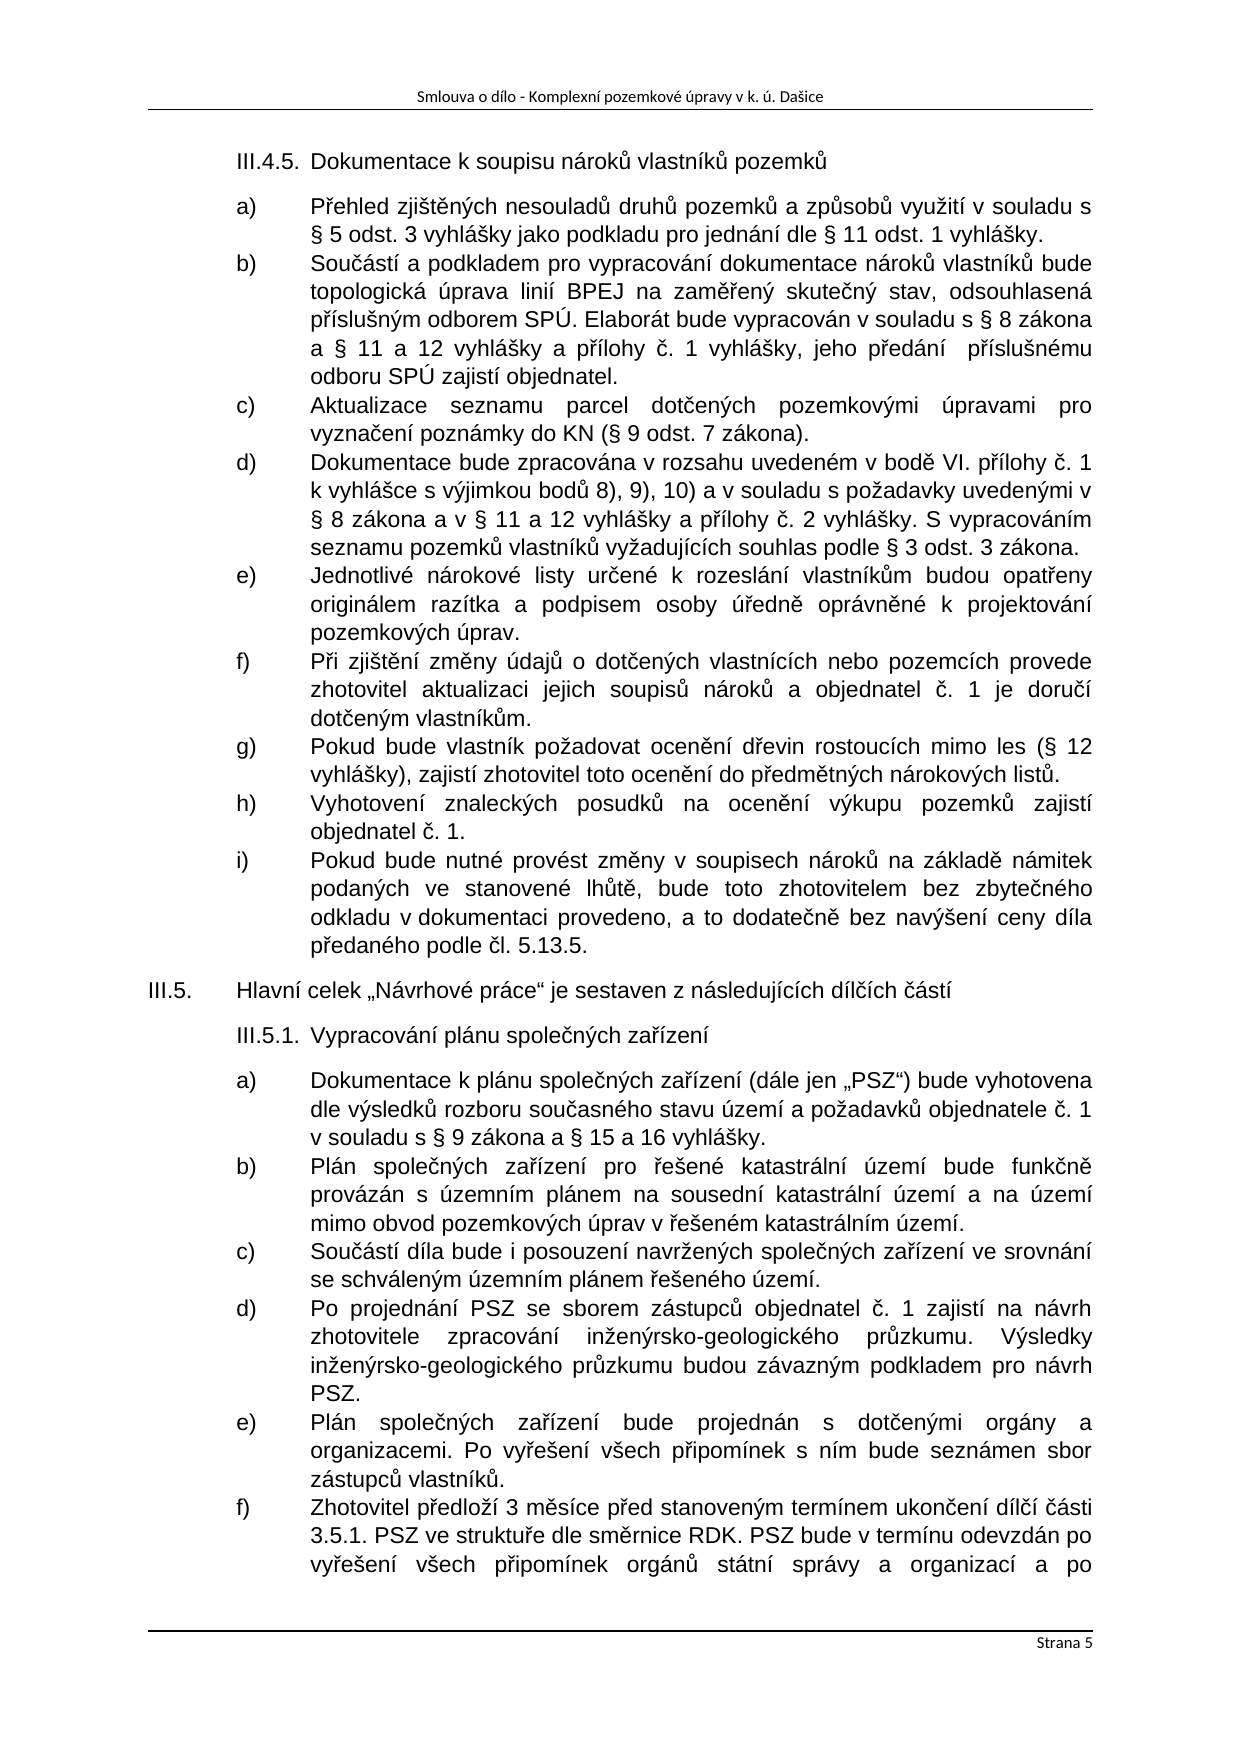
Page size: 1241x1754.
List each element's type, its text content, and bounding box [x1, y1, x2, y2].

text Přehled zjištěných nesouladů druhů pozemků a způsobů využití v souladu s § 5 odst. 3 vyhlášky jako podkladu pro jednání dle § 11 odst. 1 vyhlášky. [236, 193, 1093, 247]
text Pokud bude vlastník požadovat ocenění dřevin rostoucích mimo les (§ 12 vyhlášky), zajistí zhotovitel toto ocenění do předmětných nárokových listů. [236, 733, 1093, 788]
text Plán společných zařízení pro řešené katastrální území bude funkčně provázán s územním plánem na sousední katastrální území a na území mimo obvod pozemkových úprav v řešeném katastrálním území. [236, 1153, 1093, 1236]
text Vypracování plánu společných zařízení [236, 1022, 1093, 1049]
text Po projednání PSZ se sborem zástupců objednatel č. 1 zajistí na návrh zhotovitele zpracování inženýrsko-geologického průzkumu. Výsledky inženýrsko-geologického průzkumu budou závazným podkladem pro návrh PSZ. [236, 1295, 1093, 1407]
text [236, 1494, 1093, 1577]
list Hlavní celek „Návrhové práce“ je sestaven z následujících dílčích částí [148, 977, 1093, 1003]
text Součástí a podkladem pro vypracování dokumentace nároků vlastníků bude topologická úprava linií BPEJ na zaměřený skutečný stav, odsouhlasená příslušným odborem SPÚ. Elaborát bude vypracován v souladu s § 8 zákona a § 11 a 12 vyhlášky a přílohy č. 1 vyhlášky, jeho předání příslušnému odboru SPÚ zajistí objednatel. [236, 249, 1093, 390]
text Dokumentace k soupisu nároků vlastníků pozemků [236, 148, 1093, 174]
text Součástí díla bude i posouzení navržených společných zařízení ve srovnání se schváleným územním plánem řešeného území. [236, 1238, 1093, 1293]
text Dokumentace k plánu společných zařízení (dále jen „PSZ“) bude vyhotovena dle výsledků rozboru současného stavu území a požadavků objednatele č. 1 v souladu s § 9 zákona a § 15 a 16 vyhlášky. [236, 1067, 1093, 1151]
text Při zjištění změny údajů o dotčených vlastnících nebo pozemcích provede zhotovitel aktualizaci jejich soupisů nároků a objednatel č. 1 je doručí dotčeným vlastníkům. [236, 648, 1093, 731]
text Aktualizace seznamu parcel dotčených pozemkovými úpravami pro vyznačení poznámky do KN (§ 9 odst. 7 zákona). [236, 392, 1093, 447]
text Dokumentace bude zpracována v rozsahu uvedeném v bodě VI. přílohy č. 1 k vyhlášce s výjimkou bodů 8), 9), 10) a v souladu s požadavky uvedenými v § 8 zákona a v § 11 a 12 vyhlášky a přílohy č. 2 vyhlášky. S vypracováním seznamu pozemků vlastníků vyžadujících souhlas podle § 3 odst. 3 zákona. [236, 449, 1093, 560]
text Plán společných zařízení bude projednán s dotčenými orgány a organizacemi. Po vyřešení všech připomínek s ním bude seznámen sbor zástupců vlastníků. [236, 1409, 1093, 1492]
text Vyhotovení znaleckých posudků na ocenění výkupu pozemků zajistí objednatel č. 1. [236, 790, 1093, 845]
text Jednotlivé nárokové listy určené k rozeslání vlastníkům budou opatřeny originálem razítka a podpisem osoby úředně oprávněné k projektování pozemkových úprav. [236, 562, 1093, 646]
text Pokud bude nutné provést změny v soupisech nároků na základě námitek podaných ve stanovené lhůtě, bude toto zhotovitelem bez zbytečného odkladu v dokumentaci provedeno, a to dodatečně bez navýšení ceny díla předaného podle čl. 5.13.5. [236, 847, 1093, 958]
